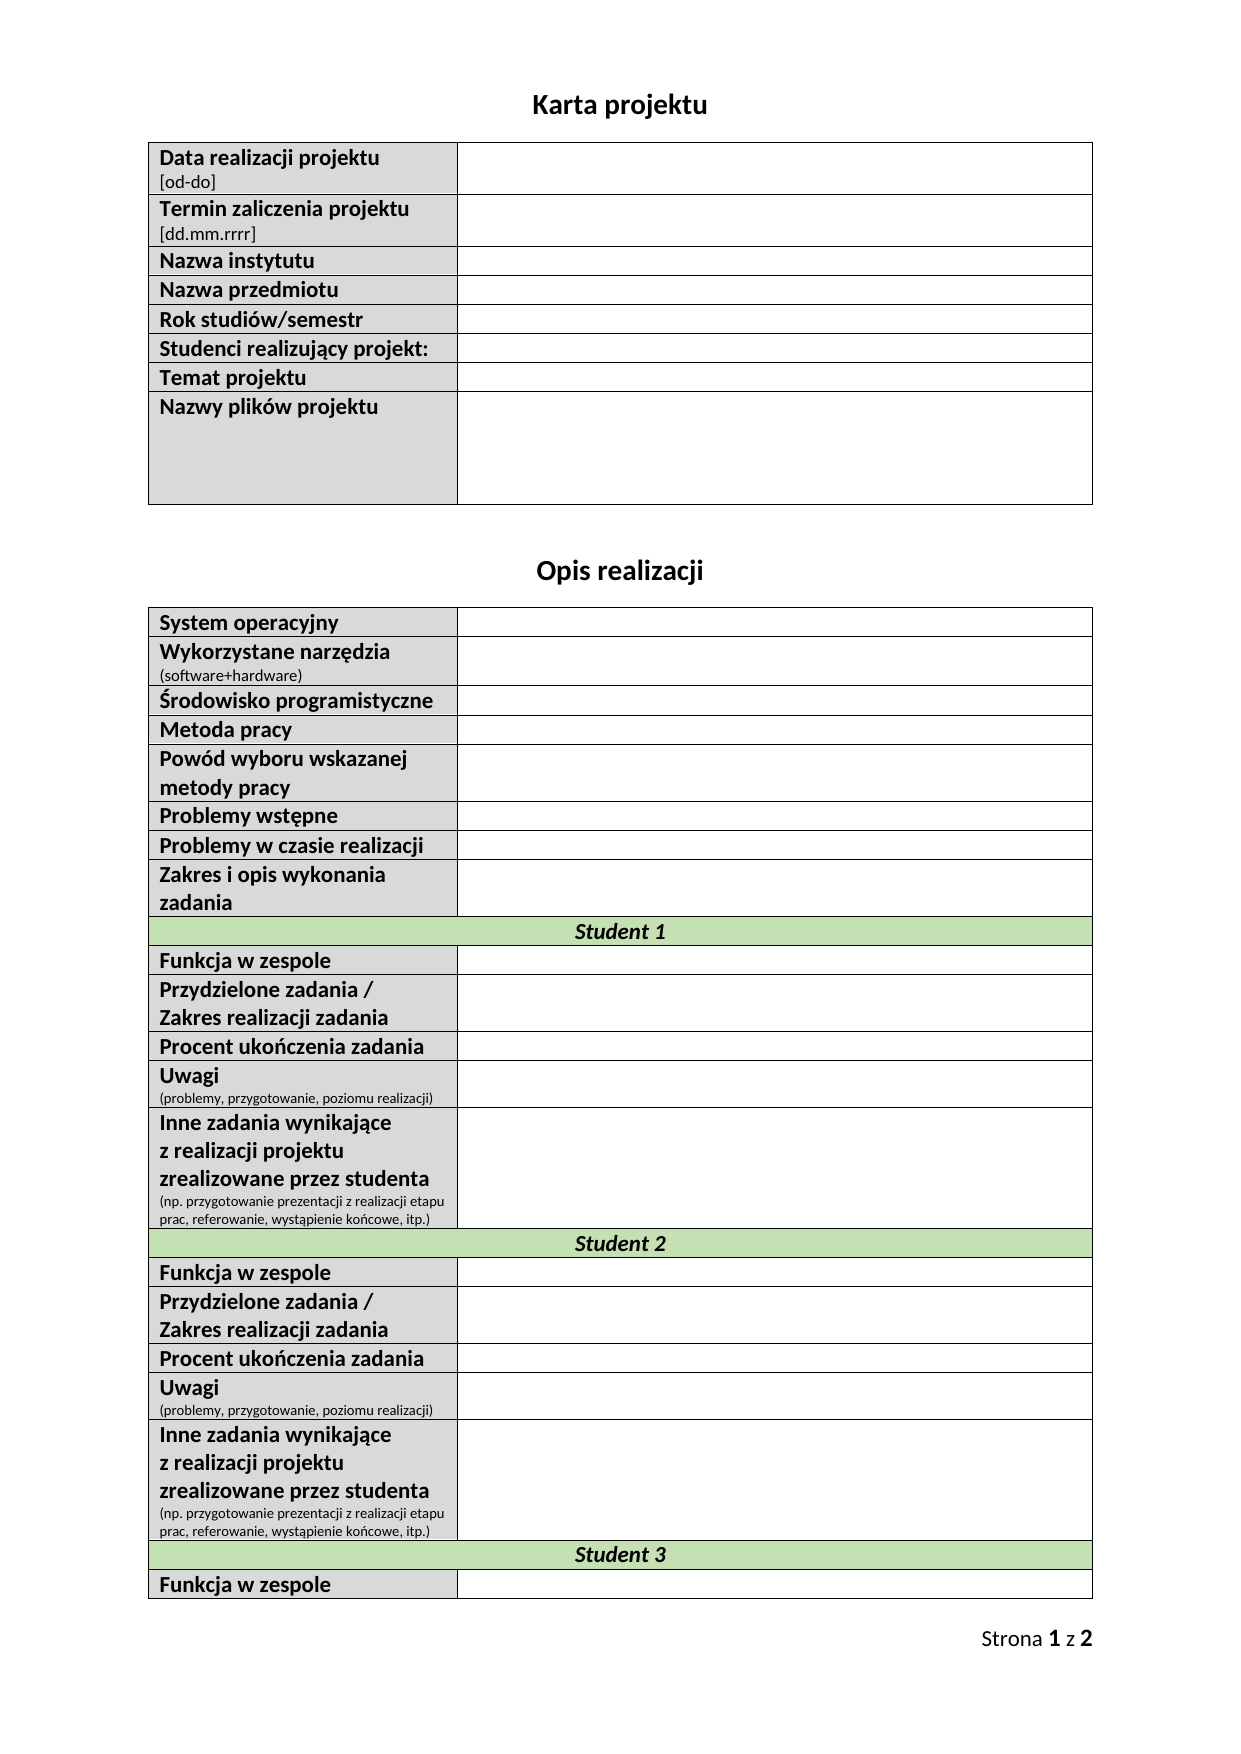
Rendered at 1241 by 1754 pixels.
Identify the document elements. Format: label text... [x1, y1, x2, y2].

table_cell [458, 305, 1092, 333]
table_cell Funkcja w zespole [149, 946, 457, 974]
table_cell Środowisko programistyczne [149, 686, 457, 714]
table_cell Funkcja w zespole [149, 1570, 457, 1598]
table_cell Nazwa przedmiotu [149, 276, 457, 304]
table_cell [458, 1344, 1092, 1372]
table_cell Student 2 [149, 1229, 1092, 1257]
table_cell Metoda pracy [149, 716, 457, 743]
table_cell Problemy wstępne [149, 802, 457, 830]
table_cell [458, 1061, 1092, 1107]
table_cell [458, 1032, 1092, 1060]
table_cell [458, 1108, 1092, 1228]
table_cell Zakres i opis wykonania zadania [149, 860, 457, 916]
table_cell Przydzielone zadania / Zakres realizacji zadania [149, 975, 457, 1031]
table_cell [458, 1570, 1092, 1598]
table_cell [458, 1420, 1092, 1539]
table_cell Temat projektu [149, 363, 457, 391]
table_cell Rok studiów/semestr [149, 305, 457, 333]
table_cell Uwagi (problemy, przygotowanie, poziomu realizacji) [149, 1061, 457, 1107]
table_cell Problemy w czasie realizacji [149, 831, 457, 859]
table_cell Nazwa instytutu [149, 247, 457, 274]
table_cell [149, 1420, 457, 1539]
table_cell Student 3 [149, 1541, 1092, 1569]
table_cell Funkcja w zespole [149, 1258, 457, 1286]
table_cell [458, 363, 1092, 391]
table_cell [458, 247, 1092, 274]
table_cell [458, 860, 1092, 916]
table_cell Wykorzystane narzędzia (software+hardware) [149, 637, 457, 685]
table_cell Nazwy plików projektu [149, 392, 457, 504]
table_cell [458, 975, 1092, 1031]
text Karta projektu [148, 86, 1093, 122]
table_cell [458, 1258, 1092, 1286]
table_header [458, 608, 1092, 636]
table_cell [458, 1373, 1092, 1419]
table_cell [458, 334, 1092, 362]
table_cell Powód wyboru wskazanej metody pracy [149, 745, 457, 801]
text Opis realizacji [148, 552, 1093, 587]
table_cell Procent ukończenia zadania [149, 1032, 457, 1060]
table_cell [458, 637, 1092, 685]
table_header Data realizacji projektu [od-do] [149, 143, 457, 193]
table_cell [458, 392, 1092, 504]
table_cell [458, 716, 1092, 743]
table_cell Student 1 [149, 917, 1092, 945]
table_cell [458, 686, 1092, 714]
table_cell [458, 745, 1092, 801]
table_cell [458, 946, 1092, 974]
table_header System operacyjny [149, 608, 457, 636]
table_cell [458, 831, 1092, 859]
table_cell Studenci realizujący projekt: [149, 334, 457, 362]
table_header [458, 143, 1092, 193]
table_cell Termin zaliczenia projektu [dd.mm.rrrr] [149, 195, 457, 246]
table_cell Przydzielone zadania / Zakres realizacji zadania [149, 1287, 457, 1343]
table_cell [458, 802, 1092, 830]
table_cell [458, 195, 1092, 246]
table_cell [458, 276, 1092, 304]
table_cell Procent ukończenia zadania [149, 1344, 457, 1372]
table_cell Uwagi (problemy, przygotowanie, poziomu realizacji) [149, 1373, 457, 1419]
table_cell [458, 1287, 1092, 1343]
